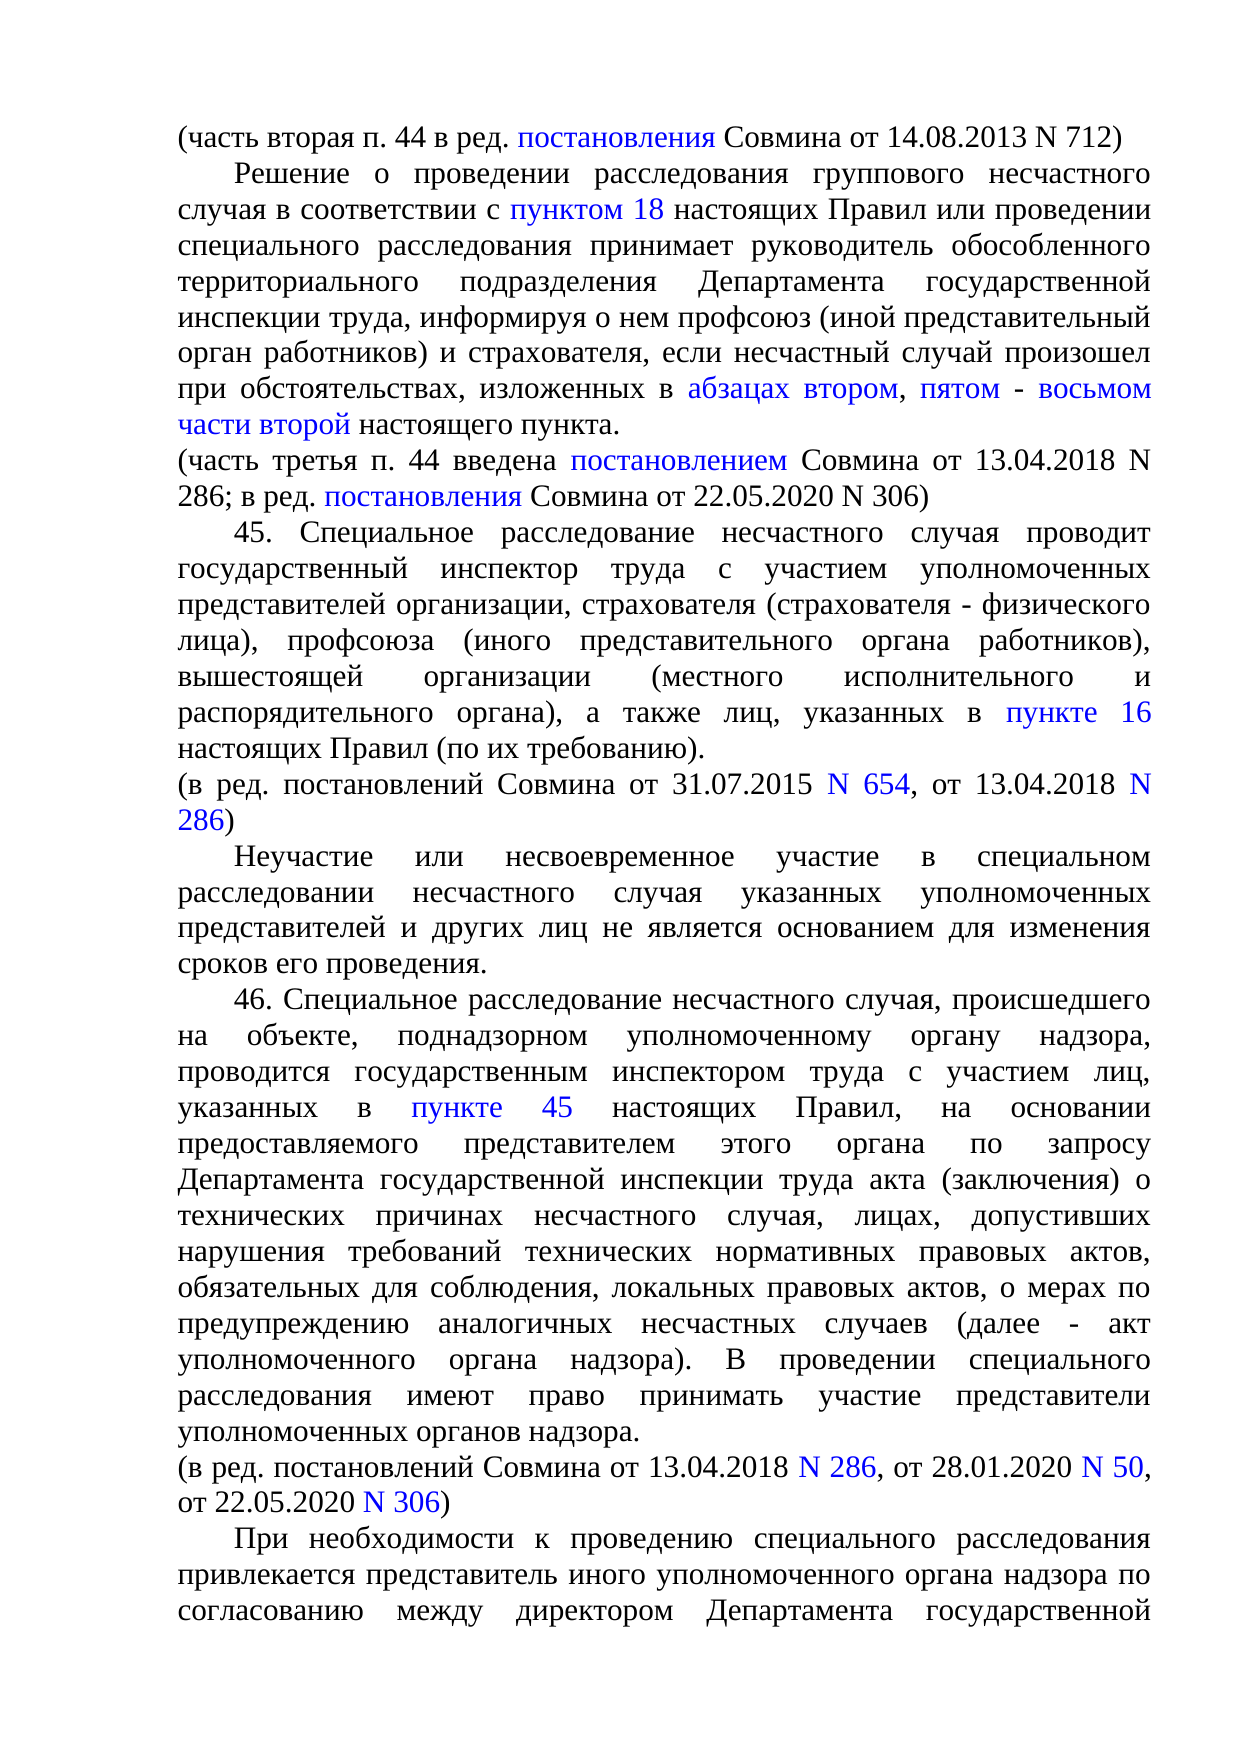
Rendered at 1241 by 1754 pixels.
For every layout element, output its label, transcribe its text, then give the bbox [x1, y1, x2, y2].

text Неучастие или несвоевременное участие в специальном расследовании несчастного случая указанных уполномоченных представителей и других лиц не является основанием для изменения сроков его проведения. [177, 837, 1152, 981]
text 46. Специальное расследование несчастного случая, происшедшего на объекте, поднадзорном уполномоченному органу надзора, проводится государственным инспектором труда с участием лиц, указанных в пункте 45 настоящих Правил, на основании предоставляемого представителем этого органа по запросу Департамента государственной инспекции труда акта (заключения) о технических причинах несчастного случая, лицах, допустивших нарушения требований технических нормативных правовых актов, обязательных для соблюдения, локальных правовых актов, о мерах по предупреждению аналогичных несчастных случаев (далее - акт уполномоченного органа надзора). В проведении специального расследования имеют право принимать участие представители уполномоченных органов надзора. [177, 981, 1152, 1448]
text (часть третья п. 44 введена постановлением Совмина от 13.04.2018 N 286; в ред. постановления Совмина от 22.05.2020 N 306) [177, 442, 1152, 513]
text Решение о проведении расследования группового несчастного случая в соответствии с пунктом 18 настоящих Правил или проведении специального расследования принимает руководитель обособленного территориального подразделения Департамента государственной инспекции труда, информируя о нем профсоюз (иной представительный орган работников) и страхователя, если несчастный случай произошел при обстоятельствах, изложенных в абзацах втором, пятом - восьмом части второй настоящего пункта. [177, 154, 1152, 442]
text (часть вторая п. 44 в ред. постановления Совмина от 14.08.2013 N 712) [177, 118, 1152, 154]
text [177, 1520, 1152, 1627]
text 45. Специальное расследование несчастного случая проводит государственный инспектор труда с участием уполномоченных представителей организации, страхователя (страхователя - физического лица), профсоюза (иного представительного органа работников), вышестоящей организации (местного исполнительного и распорядительного органа), а также лиц, указанных в пункте 16 настоящих Правил (по их требованию). [177, 513, 1152, 765]
text (в ред. постановлений Совмина от 31.07.2015 N 654, от 13.04.2018 N 286) [177, 765, 1152, 837]
text (в ред. постановлений Совмина от 13.04.2018 N 286, от 28.01.2020 N 50, от 22.05.2020 N 306) [177, 1448, 1152, 1520]
